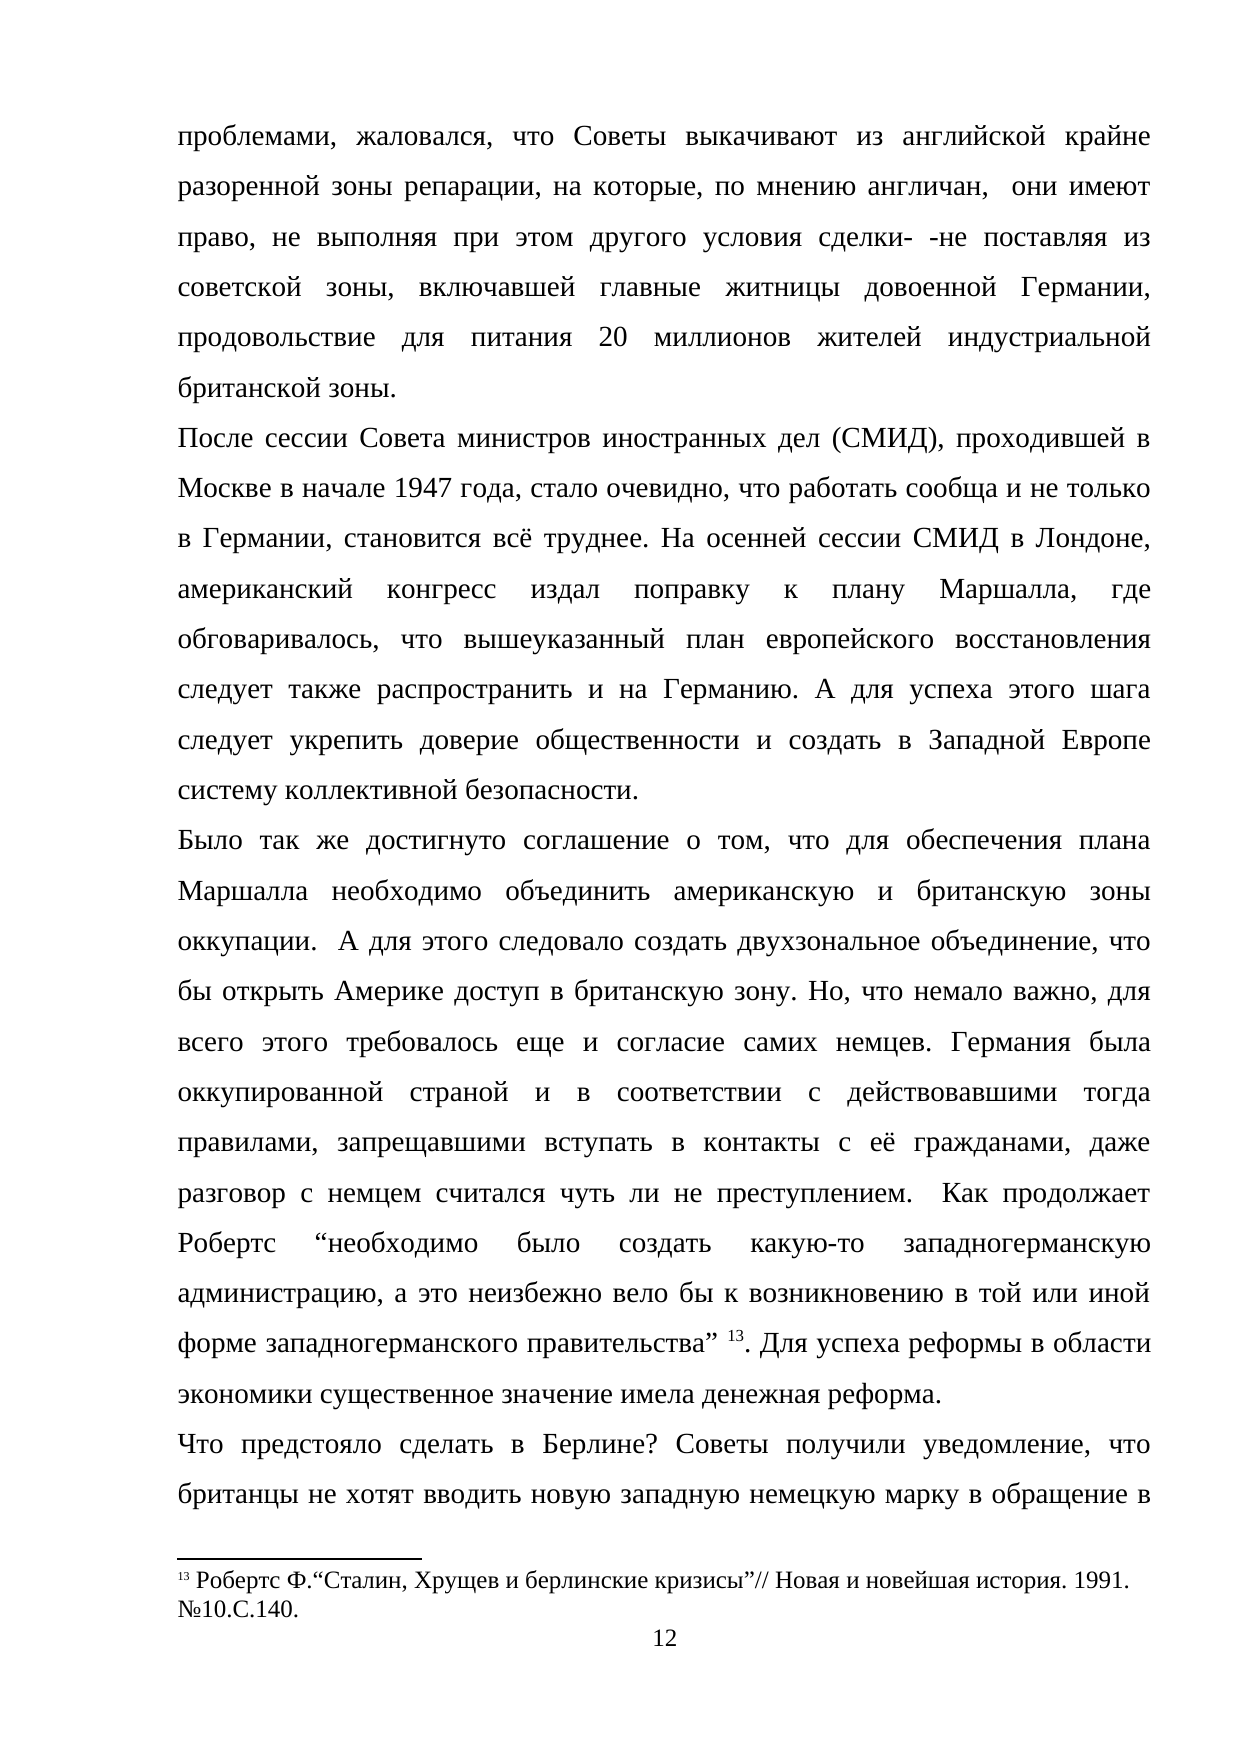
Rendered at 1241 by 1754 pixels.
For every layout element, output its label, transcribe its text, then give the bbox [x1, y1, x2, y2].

text Было так же достигнуто соглашение о том, что для обеспечения плана Маршалла необходимо объединить американскую и британскую зоны оккупации. А для этого следовало создать двухзональное объединение, что бы открыть Америке доступ в британскую зону. Но, что немало важно, для всего этого требовалось еще и согласие самих немцев. Германия была оккупированной страной и в соответствии с действовавшими тогда правилами, запрещавшими вступать в контакты с её гражданами, даже разговор с немцем считался чуть ли не преступлением. Как продолжает Робертс “необходимо было создать какую-то западногерманскую администрацию, а это неизбежно вело бы к возникновению в той или иной форме западногерманского правительства” . Для успеха реформы в области экономики существенное значение имела денежная реформа. [177, 822, 1152, 1409]
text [177, 1426, 1152, 1510]
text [177, 118, 1152, 403]
text После сессии Совета министров иностранных дел (СМИД), проходившей в Москве в начале 1947 года, стало очевидно, что работать сообща и не только в Германии, становится всё труднее. На осенней сессии СМИД в Лондоне, американский конгресс издал поправку к плану Маршалла, где обговаривалось, что вышеуказанный план европейского восстановления следует также распространить и на Германию. А для успеха этого шага следует укрепить доверие общественности и создать в Западной Европе систему коллективной безопасности. [177, 420, 1152, 806]
